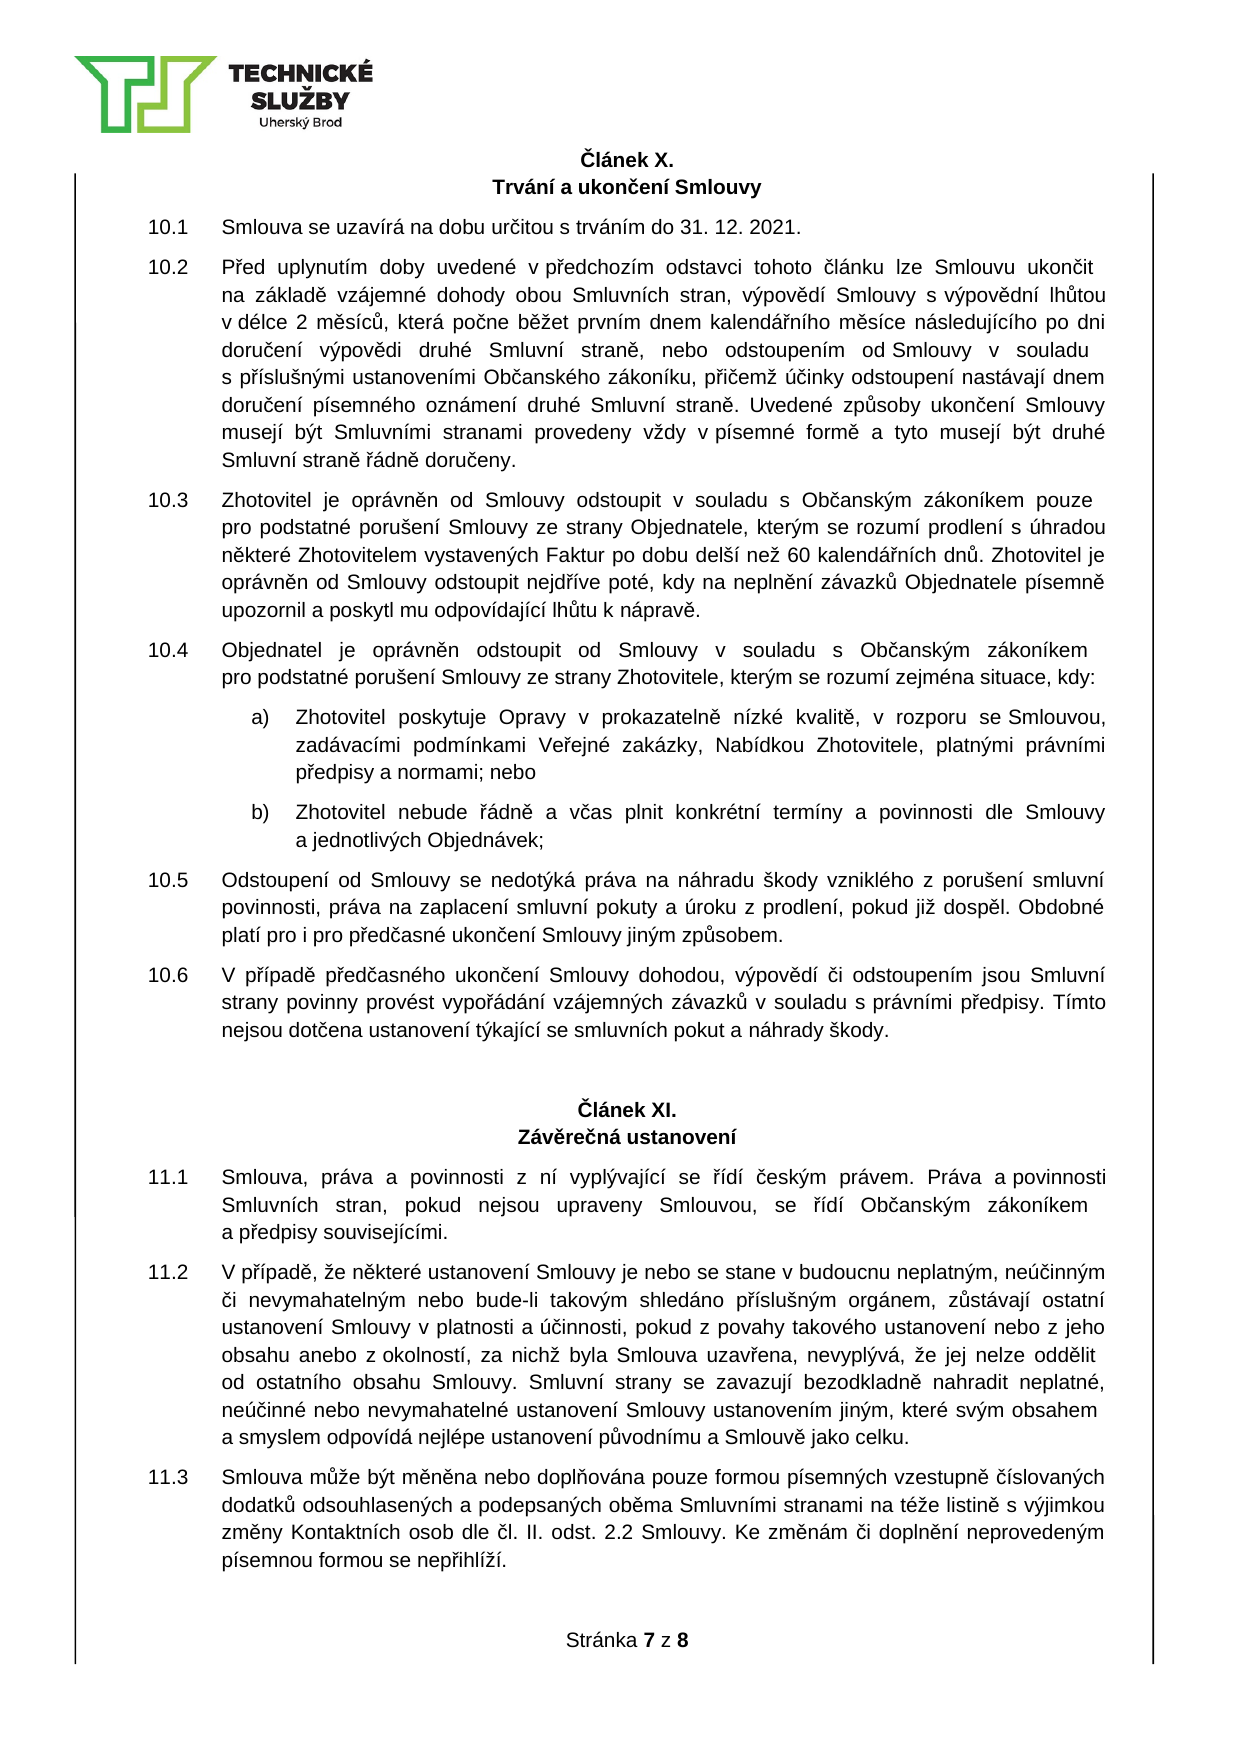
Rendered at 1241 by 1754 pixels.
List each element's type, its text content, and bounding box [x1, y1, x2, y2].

list Smlouva může být měněna nebo doplňována pouze formou písemných vzestupně číslovaných dodatků odsouhlasených a podepsaných oběma Smluvními stranami na téže listině s výjimkou změny Kontaktních osob dle čl. II. odst. 2.2 Smlouvy. Ke změnám či doplnění neprovedeným písemnou formou se nepřihlíží. [148, 1465, 1106, 1572]
list Zhotovitel poskytuje Opravy v prokazatelně nízké kvalitě, v rozporu se Smlouvou, zadávacími podmínkami Veřejné zakázky, Nabídkou Zhotovitele, platnými právními předpisy a normami; nebo [251, 705, 1106, 784]
picture [73, 56, 373, 133]
list V případě předčasného ukončení Smlouvy dohodou, výpovědí či odstoupením jsou Smluvní strany povinny provést vypořádání vzájemných závazků v souladu s právními předpisy. Tímto nejsou dotčena ustanovení týkající se smluvních pokut a náhrady škody. [148, 963, 1106, 1042]
text Článek X. [148, 148, 1106, 172]
list Zhotovitel je oprávněn od Smlouvy odstoupit v souladu s Občanským zákoníkem pouze pro podstatné porušení Smlouvy ze strany Objednatele, kterým se rozumí prodlení s úhradou některé Zhotovitelem vystavených Faktur po dobu delší než 60 kalendářních dnů. Zhotovitel je oprávněn od Smlouvy odstoupit nejdříve poté, kdy na neplnění závazků Objednatele písemně upozornil a poskytl mu odpovídající lhůtu k nápravě. [148, 488, 1106, 622]
text Trvání a ukončení Smlouvy [148, 175, 1106, 199]
list Zhotovitel nebude řádně a včas plnit konkrétní termíny a povinnosti dle Smlouvy a jednotlivých Objednávek; [251, 800, 1106, 852]
list Odstoupení od Smlouvy se nedotýká práva na náhradu škody vzniklého z porušení smluvní povinnosti, práva na zaplacení smluvní pokuty a úroku z prodlení, pokud již dospěl. Obdobné platí pro i pro předčasné ukončení Smlouvy jiným způsobem. [148, 868, 1106, 947]
list Smlouva se uzavírá na dobu určitou s trváním do 31. 12. 2021. [148, 215, 1106, 239]
list Objednatel je oprávněn odstoupit od Smlouvy v souladu s Občanským zákoníkem pro podstatné porušení Smlouvy ze strany Zhotovitele, kterým se rozumí zejména situace, kdy: [148, 638, 1106, 689]
text Článek XI. [148, 1098, 1106, 1122]
list V případě, že některé ustanovení Smlouvy je nebo se stane v budoucnu neplatným, neúčinným či nevymahatelným nebo bude-li takovým shledáno příslušným orgánem, zůstávají ostatní ustanovení Smlouvy v platnosti a účinnosti, pokud z povahy takového ustanovení nebo z jeho obsahu anebo z okolností, za nichž byla Smlouva uzavřena, nevyplývá, že jej nelze oddělit od ostatního obsahu Smlouvy. Smluvní strany se zavazují bezodkladně nahradit neplatné, neúčinné nebo nevymahatelné ustanovení Smlouvy ustanovením jiným, které svým obsahem a smyslem odpovídá nejlépe ustanovení původnímu a Smlouvě jako celku. [148, 1260, 1106, 1449]
text Závěrečná ustanovení [148, 1125, 1106, 1149]
list Smlouva, práva a povinnosti z ní vyplývající se řídí českým právem. Práva a povinnosti Smluvních stran, pokud nejsou upraveny Smlouvou, se řídí Občanským zákoníkem a předpisy souvisejícími. [148, 1165, 1106, 1244]
list Před uplynutím doby uvedené v předchozím odstavci tohoto článku lze Smlouvu ukončit na základě vzájemné dohody obou Smluvních stran, výpovědí Smlouvy s výpovědní lhůtou v délce 2 měsíců, která počne běžet prvním dnem kalendářního měsíce následujícího po dni doručení výpovědi druhé Smluvní straně, nebo odstoupením od Smlouvy v souladu s příslušnými ustanoveními Občanského zákoníku, přičemž účinky odstoupení nastávají dnem doručení písemného oznámení druhé Smluvní straně. Uvedené způsoby ukončení Smlouvy musejí být Smluvními stranami provedeny vždy v písemné formě a tyto musejí být druhé Smluvní straně řádně doručeny. [148, 255, 1106, 472]
